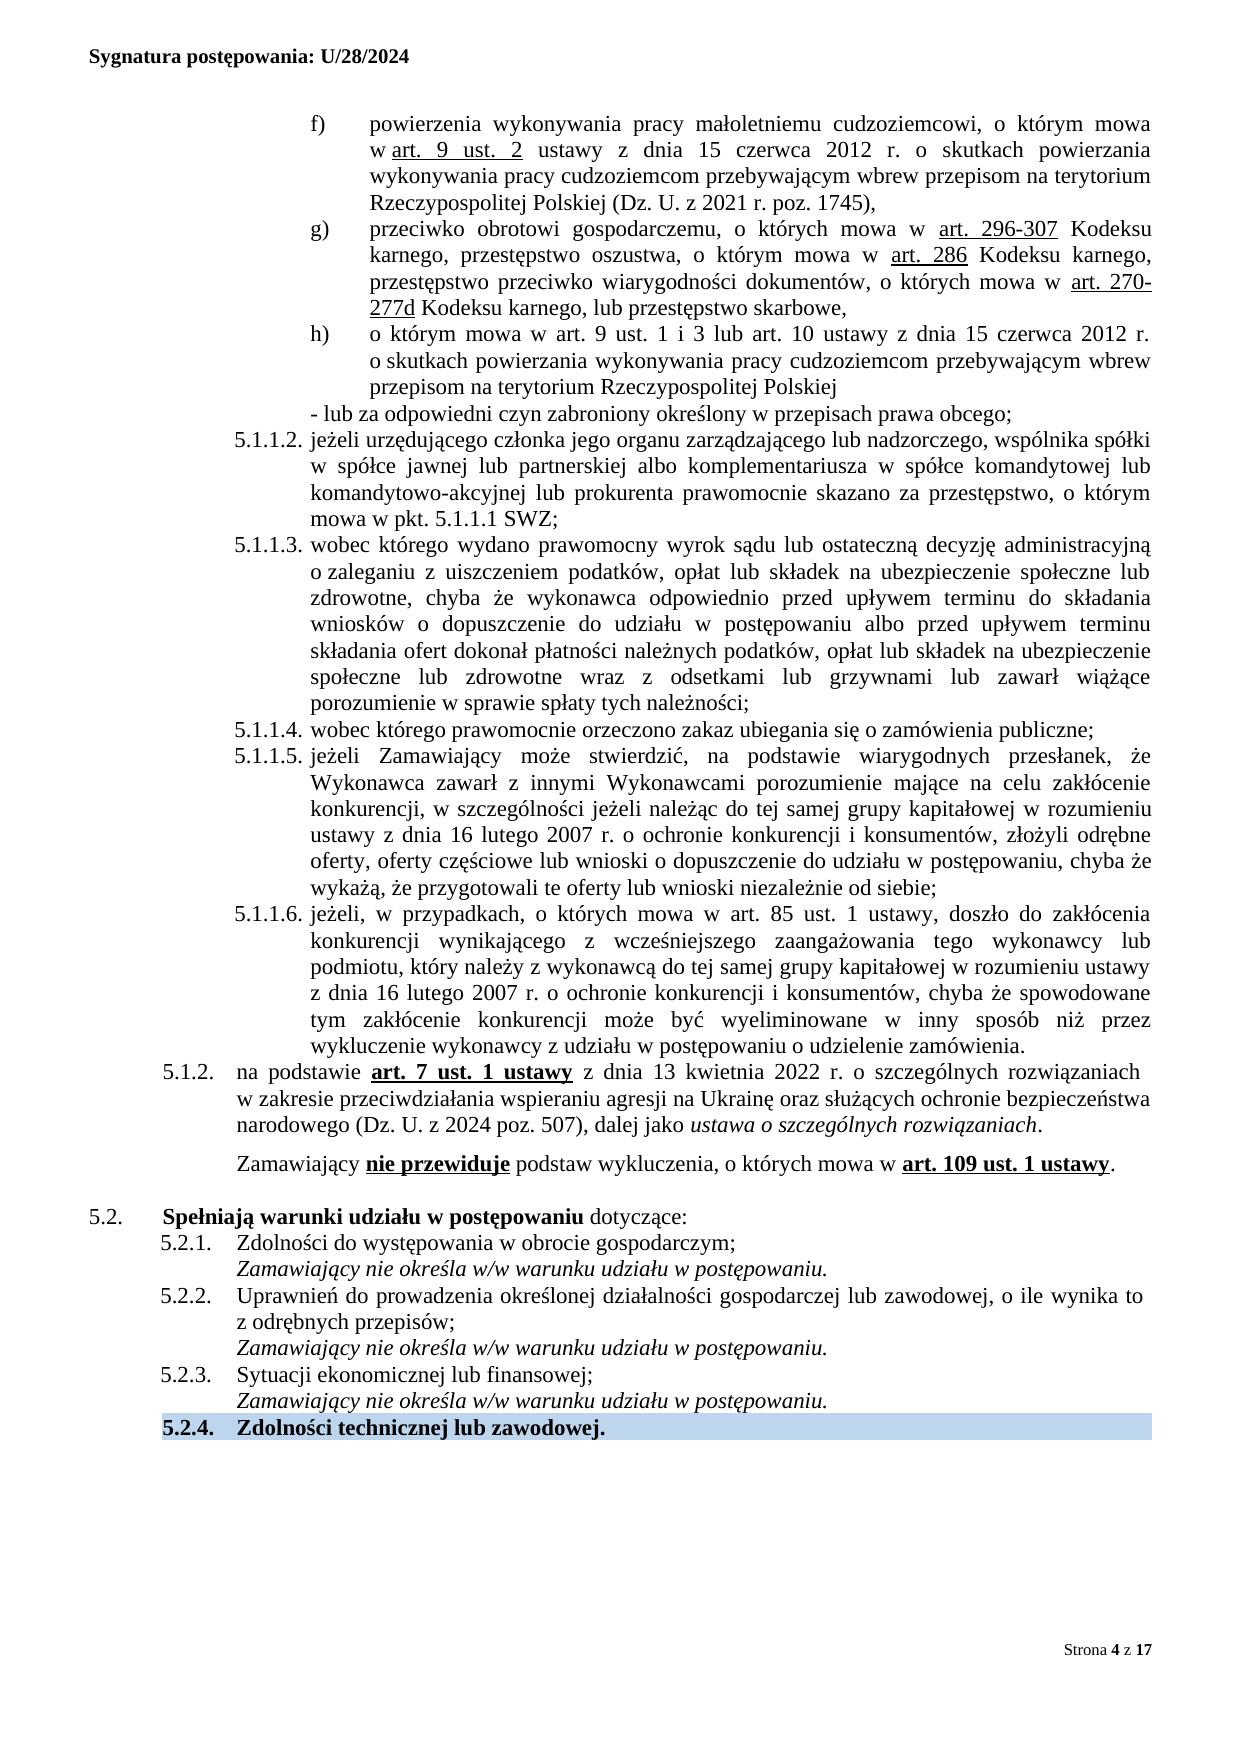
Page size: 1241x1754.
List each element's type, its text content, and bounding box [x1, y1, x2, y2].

list powierzenia wykonywania pracy małoletniemu cudzoziemcowi, o którym mowa w art. 9 ust. 2 ustawy z dnia 15 czerwca 2012 r. o skutkach powierzania wykonywania pracy cudzoziemcom przebywającym wbrew przepisom na terytorium Rzeczypospolitej Polskiej (Dz. U. z 2021 r. poz. 1745), [310, 110, 1152, 215]
list jeżeli Zamawiający może stwierdzić, na podstawie wiarygodnych przesłanek, że Wykonawca zawarł z innymi Wykonawcami porozumienie mające na celu zakłócenie konkurencji, w szczególności jeżeli należąc do tej samej grupy kapitałowej w rozumieniu ustawy z dnia 16 lutego 2007 r. o ochronie konkurencji i konsumentów, złożyli odrębne oferty, oferty częściowe lub wnioski o dopuszczenie do udziału w postępowaniu, chyba że wykażą, że przygotowali te oferty lub wnioski niezależnie od siebie; [234, 742, 1152, 900]
text Zamawiający nie określa w/w warunku udziału w postępowaniu. [236, 1334, 1152, 1361]
list Spełniają warunki udziału w postępowaniu dotyczące: [89, 1203, 1152, 1229]
list jeżeli urzędującego członka jego organu zarządzającego lub nadzorczego, wspólnika spółki w spółce jawnej lub partnerskiej albo komplementariusza w spółce komandytowej lub komandytowo-akcyjnej lub prokurenta prawomocnie skazano za przestępstwo, o którym mowa w pkt. 5.1.1.1 SWZ; [234, 426, 1152, 531]
text - lub za odpowiedni czyn zabroniony określony w przepisach prawa obcego; [310, 399, 1152, 426]
list przeciwko obrotowi gospodarczemu, o których mowa w art. 296-307 Kodeksu karnego, przestępstwo oszustwa, o którym mowa w art. 286 Kodeksu karnego, przestępstwo przeciwko wiarygodności dokumentów, o których mowa w art. 270-277d Kodeksu karnego, lub przestępstwo skarbowe, [310, 215, 1152, 321]
text 5.2.4. Zdolności technicznej lub zawodowej. [162, 1413, 1152, 1440]
list wobec którego wydano prawomocny wyrok sądu lub ostateczną decyzję administracyjną o zaleganiu z uiszczeniem podatków, opłat lub składek na ubezpieczenie społeczne lub zdrowotne, chyba że wykonawca odpowiednio przed upływem terminu do składania wniosków o dopuszczenie do udziału w postępowaniu albo przed upływem terminu składania ofert dokonał płatności należnych podatków, opłat lub składek na ubezpieczenie społeczne lub zdrowotne wraz z odsetkami lub grzywnami lub zawarł wiążące porozumienie w sprawie spłaty tych należności; [234, 531, 1152, 716]
list na podstawie art. 7 ust. 1 ustawy z dnia 13 kwietnia 2022 r. o szczególnych rozwiązaniach w zakresie przeciwdziałania wspieraniu agresji na Ukrainę oraz służących ochronie bezpieczeństwa narodowego (Dz. U. z 2024 poz. 507), dalej jako ustawa o szczególnych rozwiązaniach. [162, 1058, 1152, 1137]
list Zdolności do występowania w obrocie gospodarczym; [160, 1229, 1152, 1255]
text Zamawiający nie określa w/w warunku udziału w postępowaniu. [236, 1387, 1152, 1413]
list wobec którego prawomocnie orzeczono zakaz ubiegania się o zamówienia publiczne; [234, 716, 1152, 742]
list jeżeli, w przypadkach, o których mowa w art. 85 ust. 1 ustawy, doszło do zakłócenia konkurencji wynikającego z wcześniejszego zaangażowania tego wykonawcy lub podmiotu, który należy z wykonawcą do tej samej grupy kapitałowej w rozumieniu ustawy z dnia 16 lutego 2007 r. o ochronie konkurencji i konsumentów, chyba że spowodowane tym zakłócenie konkurencji może być wyeliminowane w inny sposób niż przez wykluczenie wykonawcy z udziału w postępowaniu o udzielenie zamówienia. [234, 900, 1152, 1058]
text Zamawiający nie przewiduje podstaw wykluczenia, o których mowa w art. 109 ust. 1 ustawy. [236, 1150, 1152, 1176]
list o którym mowa w art. 9 ust. 1 i 3 lub art. 10 ustawy z dnia 15 czerwca 2012 r. o skutkach powierzania wykonywania pracy cudzoziemcom przebywającym wbrew przepisom na terytorium Rzeczypospolitej Polskiej [310, 321, 1152, 399]
list Uprawnień do prowadzenia określonej działalności gospodarczej lub zawodowej, o ile wynika to z odrębnych przepisów; [160, 1282, 1152, 1334]
list Sytuacji ekonomicznej lub finansowej; [160, 1361, 1152, 1387]
text Zamawiający nie określa w/w warunku udziału w postępowaniu. [236, 1255, 1152, 1282]
